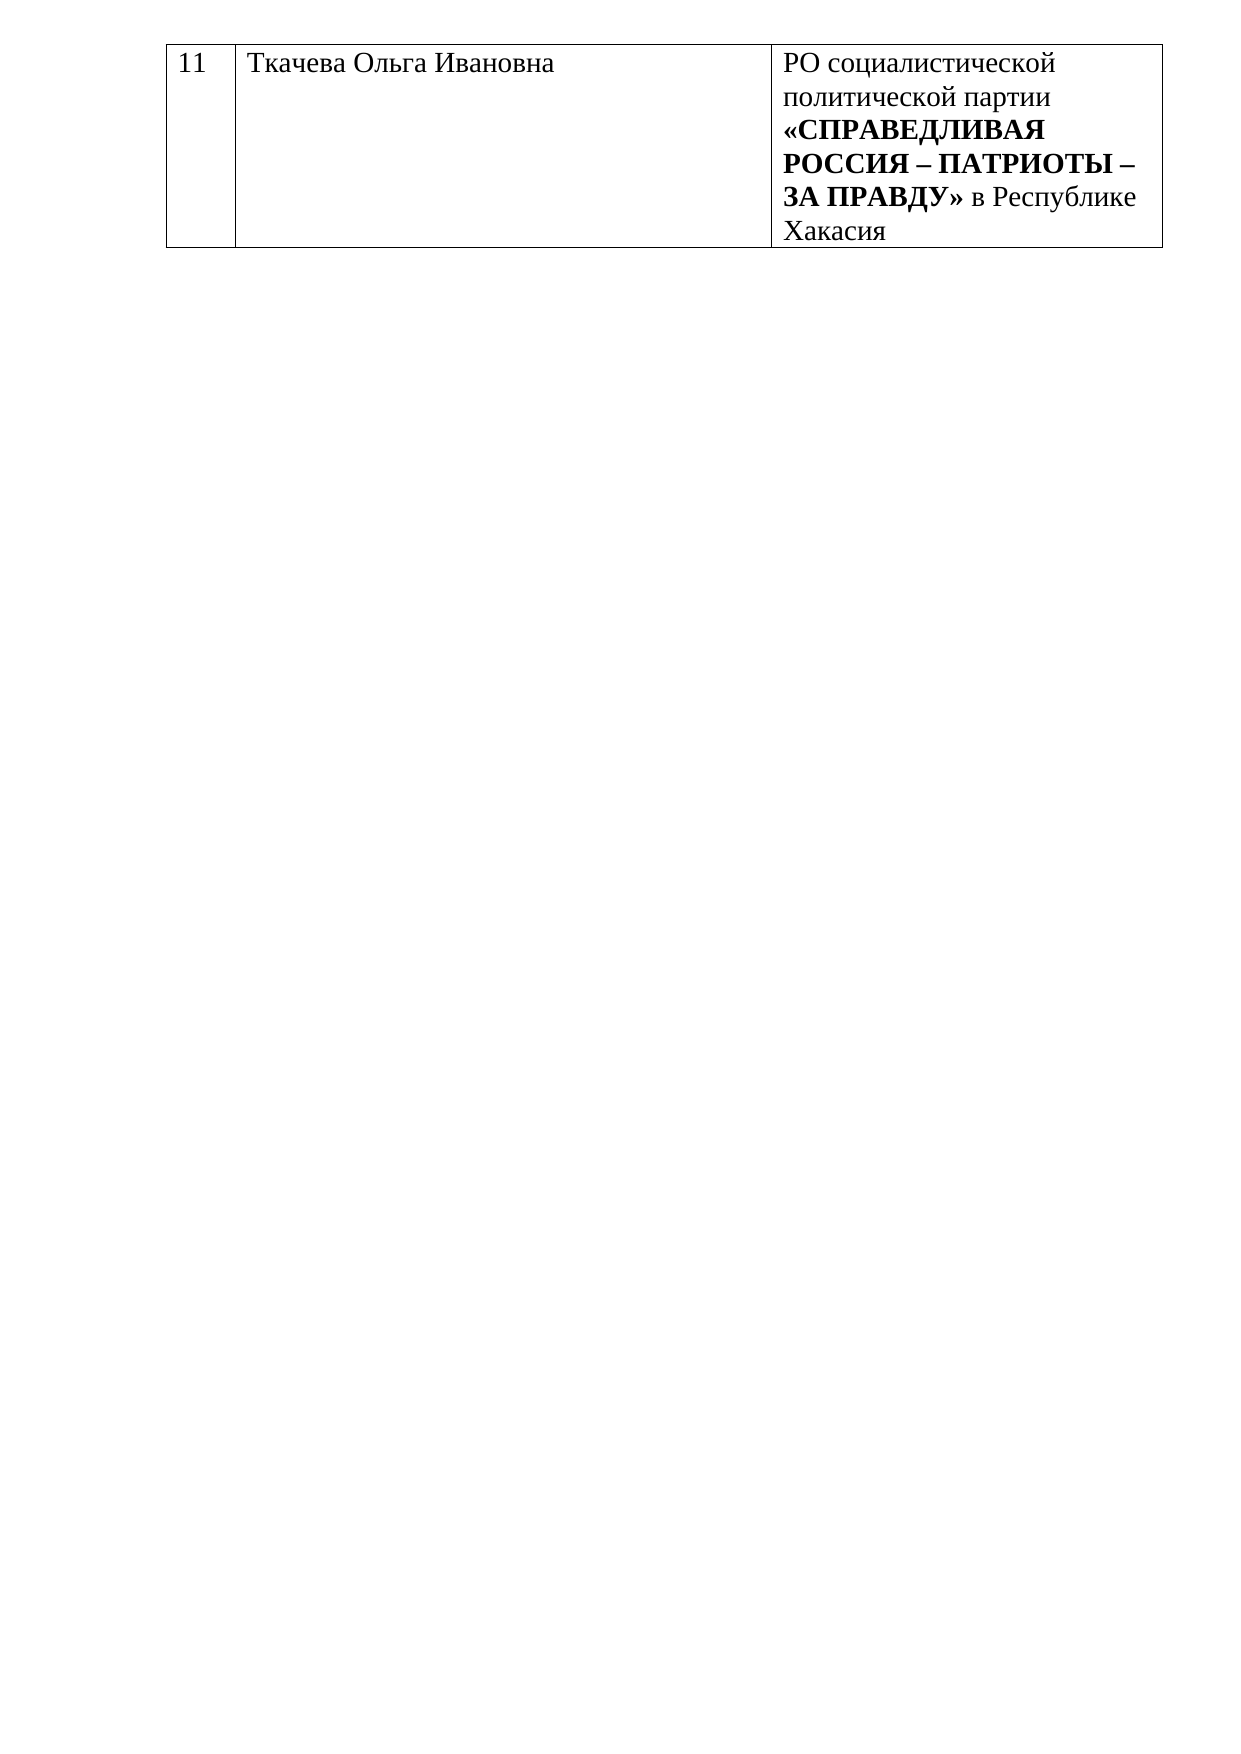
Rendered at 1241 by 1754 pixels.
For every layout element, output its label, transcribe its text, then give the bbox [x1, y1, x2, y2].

table_cell Ткачева Ольга Ивановна [236, 45, 771, 247]
table_cell РО социалистической политической партии «СПРАВЕДЛИВАЯ РОССИЯ – ПАТРИОТЫ –ЗА ПРАВДУ» в Республике Хакасия [772, 45, 1162, 247]
table_cell 11 [167, 45, 235, 247]
